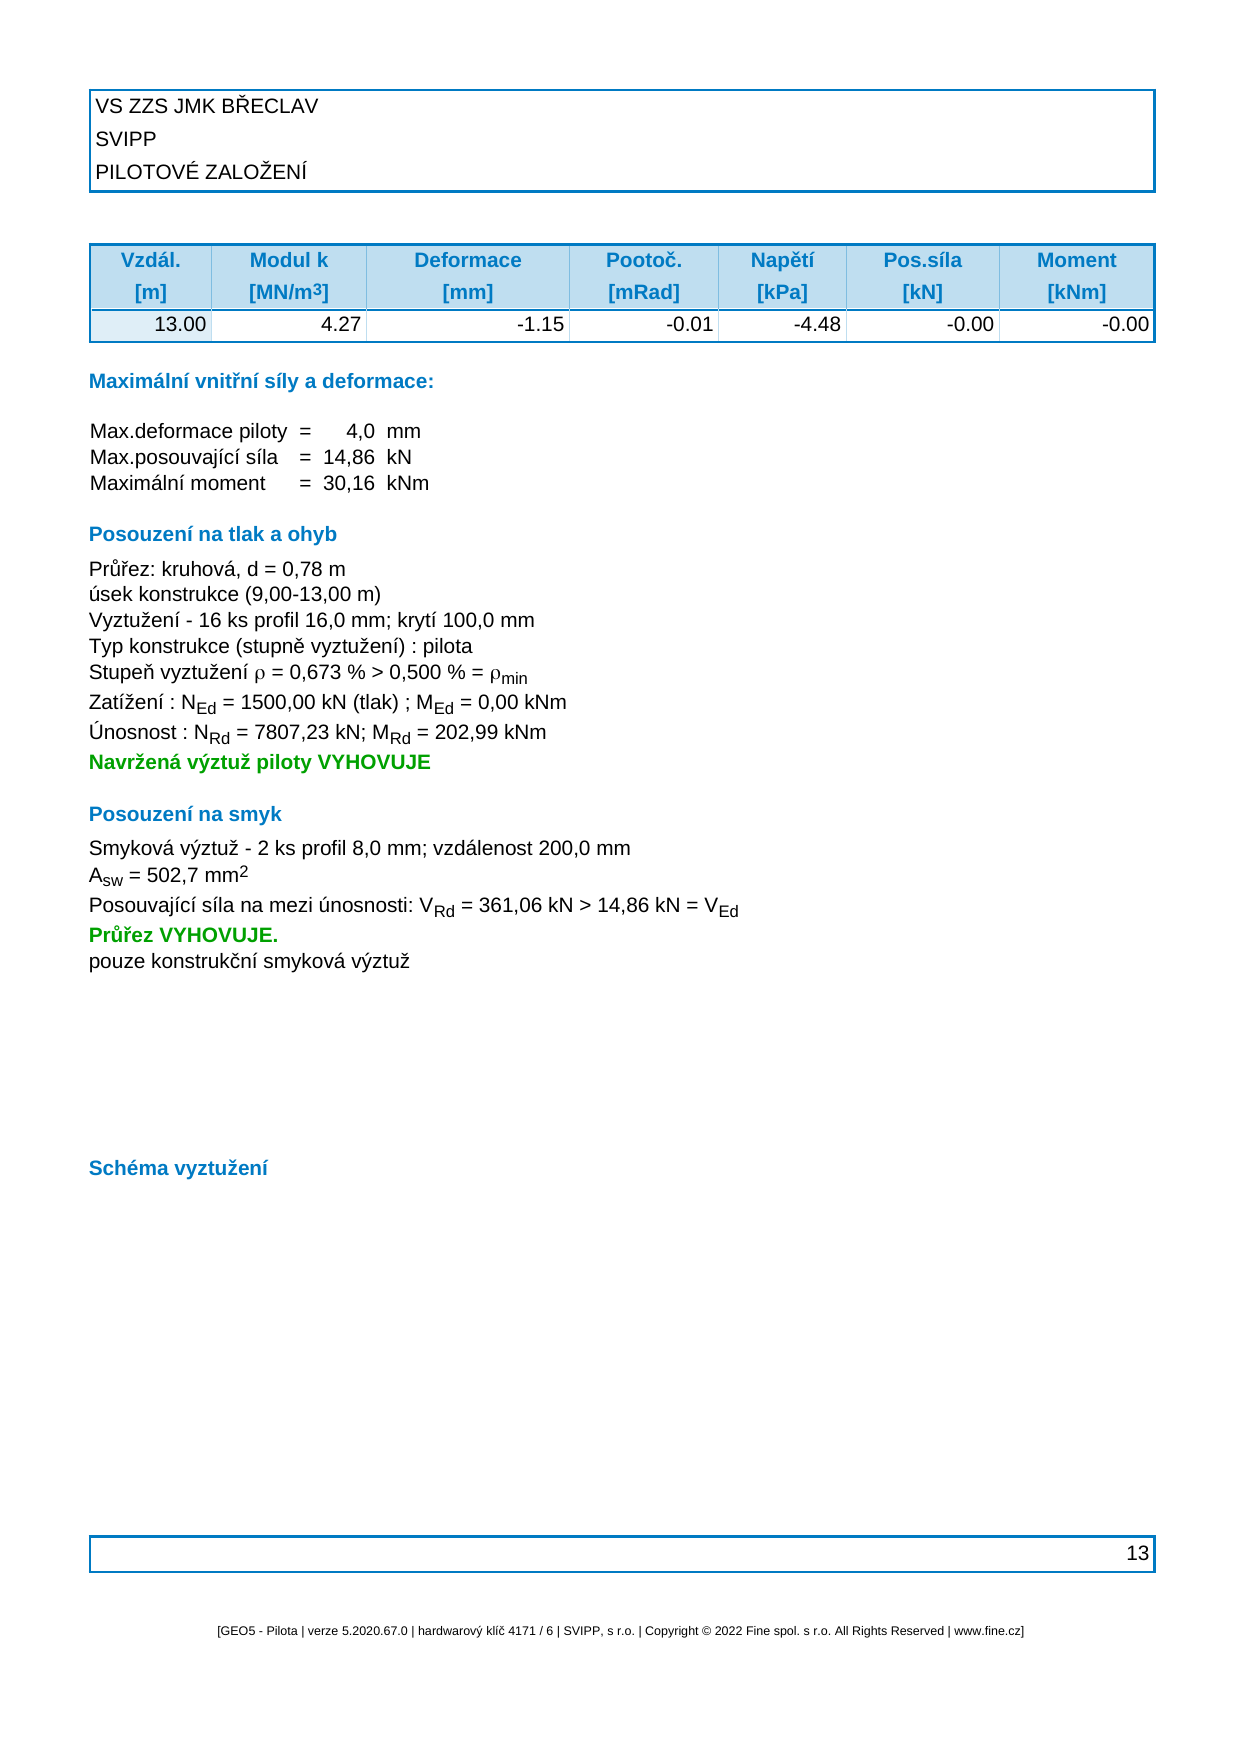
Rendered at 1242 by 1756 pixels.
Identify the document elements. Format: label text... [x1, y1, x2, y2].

text pouze konstrukční smyková výztuž [88, 949, 1153, 973]
table_header Deformace [367, 246, 569, 277]
table_header 4,0 [322, 419, 385, 445]
table_cell kNm [385, 471, 440, 496]
table_cell -0.00 [847, 311, 999, 341]
text Posouzení na smyk [88, 802, 1153, 826]
table_cell Max.posouvající síla [89, 445, 298, 471]
table_header mm [385, 419, 440, 445]
table_header = [298, 419, 322, 445]
table_header Pos.síla [847, 246, 999, 277]
table_cell 13.00 [91, 310, 211, 341]
table_cell [m] [91, 277, 211, 308]
text Posouvající síla na mezi únosnosti: VRd = 361,06 kN > 14,86 kN = VEd [88, 893, 1153, 921]
table_header Modul k [212, 246, 366, 277]
text Průřez: kruhová, d = 0,78 m [88, 556, 1153, 580]
text Asw = 502,7 mm2 [88, 862, 1153, 891]
table_cell [kPa] [719, 277, 846, 308]
table_cell -4.48 [719, 311, 846, 341]
table_cell [mRad] [570, 277, 718, 308]
text úsek konstrukce (9,00-13,00 m) [88, 582, 1153, 606]
table_cell [MN/m3] [212, 277, 366, 308]
table_cell 30,16 [322, 471, 385, 496]
text Zatížení : NEd = 1500,00 kN (tlak) ; MEd = 0,00 kNm [88, 690, 1153, 718]
table_header Max.deformace piloty [89, 419, 298, 445]
text Únosnost : NRd = 7807,23 kN; MRd = 202,99 kNm [88, 720, 1153, 748]
table_cell 4.27 [212, 311, 366, 341]
table_header Moment [1000, 246, 1153, 277]
text Stupeň vyztužení  = 0,673 % > 0,500 % = min [88, 660, 1153, 688]
text Vyztužení - 16 ks profil 16,0 mm; krytí 100,0 mm [88, 608, 1153, 632]
text Maximální vnitřní síly a deformace: [88, 369, 1153, 393]
table_cell -0.01 [570, 311, 718, 341]
table_cell [kN] [847, 277, 999, 308]
table_header Napětí [719, 246, 846, 277]
table_cell kN [385, 445, 440, 471]
text Průřez VYHOVUJE. [88, 923, 1153, 947]
table_cell -1.15 [367, 311, 569, 341]
text Navržená výztuž piloty VYHOVUJE [88, 750, 1153, 774]
table_cell = [298, 445, 322, 471]
text Schéma vyztužení [88, 1155, 1153, 1179]
table_header Vzdál. [91, 246, 211, 277]
text Posouzení na tlak a ohyb [88, 522, 1153, 546]
text Typ konstrukce (stupně vyztužení) : pilota [88, 634, 1153, 658]
table_header Pootoč. [570, 246, 718, 277]
table_cell -0.00 [1000, 311, 1153, 341]
table_cell 14,86 [322, 445, 385, 471]
table_cell Maximální moment [89, 471, 298, 496]
table_cell = [298, 471, 322, 496]
table_cell [kNm] [1000, 277, 1153, 308]
table_cell [mm] [367, 277, 569, 308]
text Smyková výztuž - 2 ks profil 8,0 mm; vzdálenost 200,0 mm [88, 836, 1153, 860]
